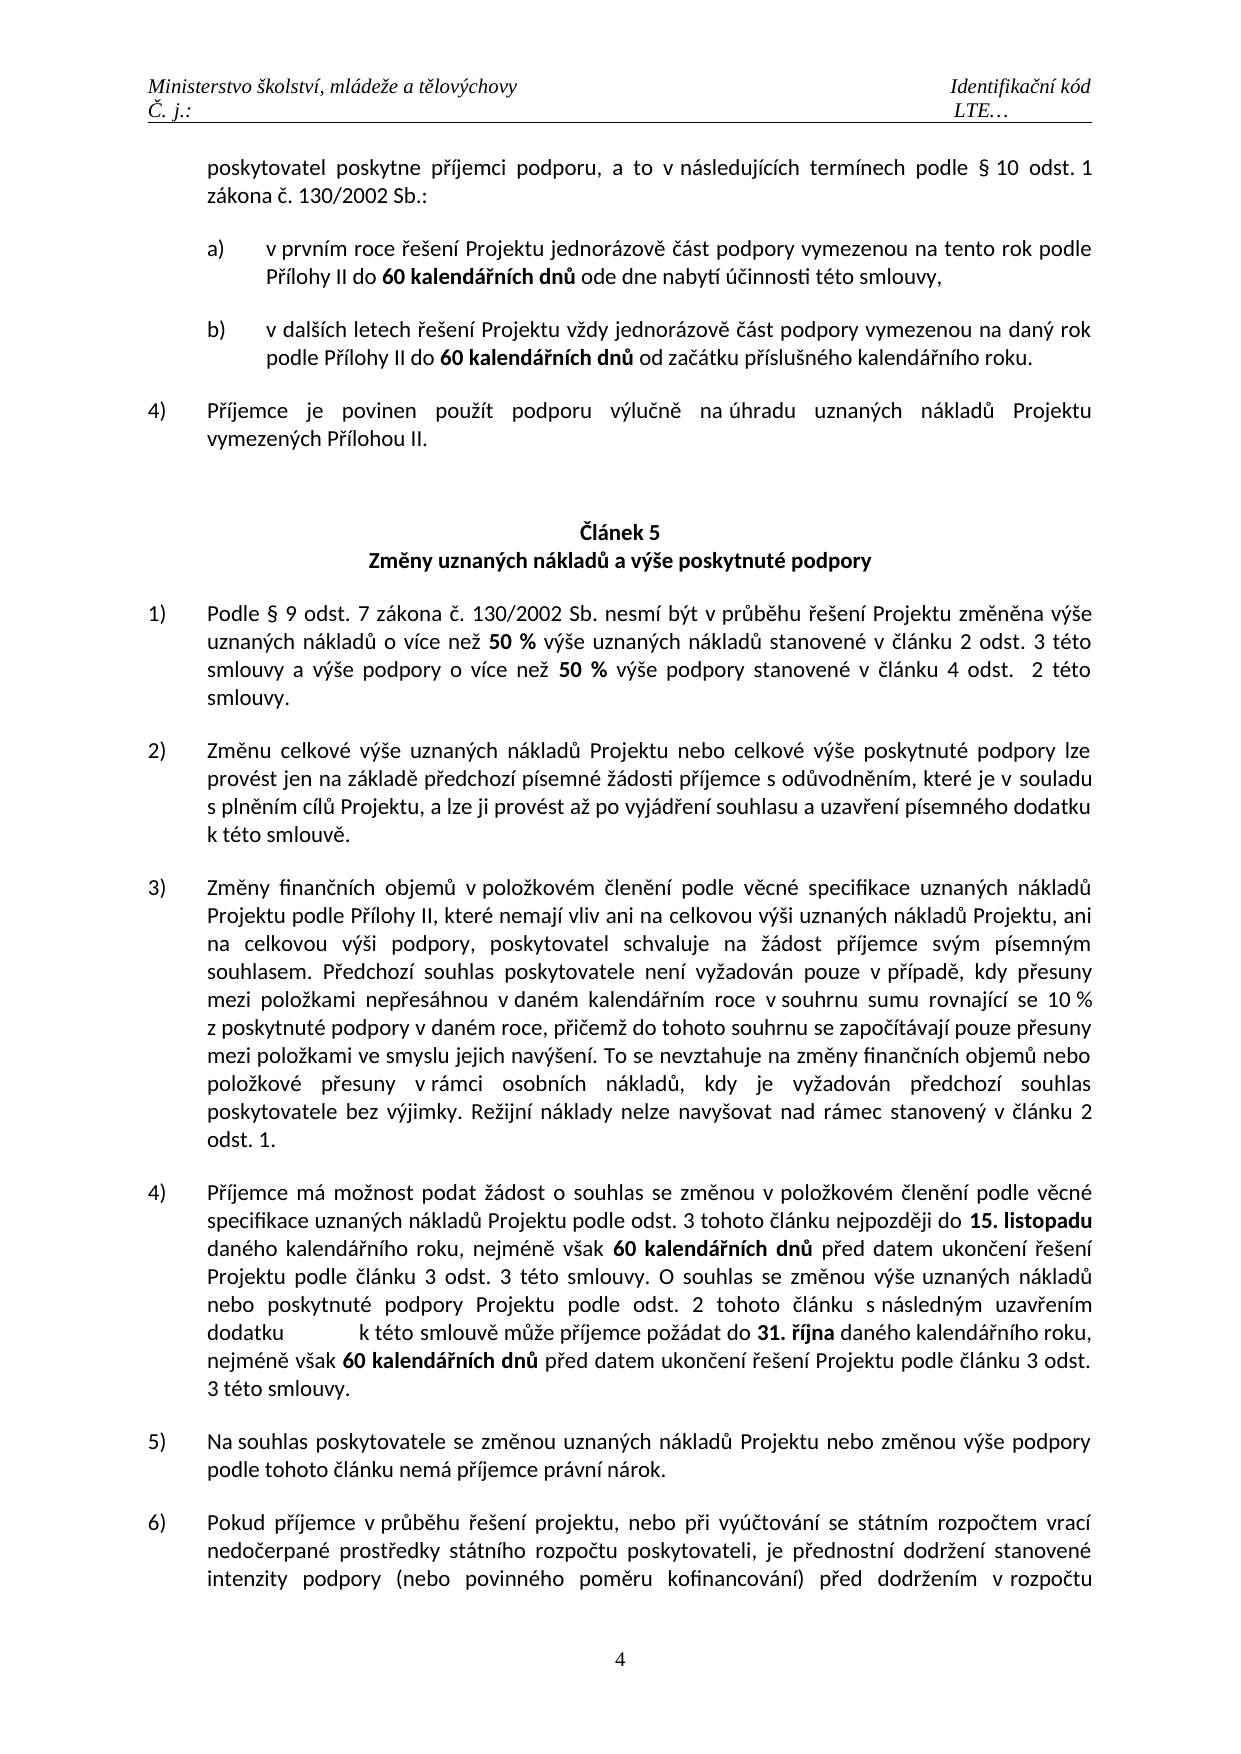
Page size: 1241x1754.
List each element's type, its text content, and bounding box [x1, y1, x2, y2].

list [148, 153, 1092, 209]
text Změny uznaných nákladů a výše poskytnuté podpory [148, 546, 1092, 574]
list Změnu celkové výše uznaných nákladů Projektu nebo celkové výše poskytnuté podpory lze provést jen na základě předchozí písemné žádosti příjemce s odůvodněním, které je v souladu s plněním cílů Projektu, a lze ji provést až po vyjádření souhlasu a uzavření písemného dodatku k této smlouvě. [148, 736, 1092, 848]
list Podle § 9 odst. 7 zákona č. 130/2002 Sb. nesmí být v průběhu řešení Projektu změněna výše uznaných nákladů o více než 50 % výše uznaných nákladů stanovené v článku 2 odst. 3 této smlouvy a výše podpory o více než 50 % výše podpory stanovené v článku 4 odst. 2 této smlouvy. [148, 599, 1092, 711]
list Příjemce má možnost podat žádost o souhlas se změnou v položkovém členění podle věcné specifikace uznaných nákladů Projektu podle odst. 3 tohoto článku nejpozději do 15. listopadu daného kalendářního roku, nejméně však 60 kalendářních dnů před datem ukončení řešení Projektu podle článku 3 odst. 3 této smlouvy. O souhlas se změnou výše uznaných nákladů nebo poskytnuté podpory Projektu podle odst. 2 tohoto článku s následným uzavřením dodatku k této smlouvě může příjemce požádat do 31. října daného kalendářního roku, nejméně však 60 kalendářních dnů před datem ukončení řešení Projektu podle článku 3 odst. 3 této smlouvy. [148, 1178, 1092, 1402]
text Článek 5 [148, 518, 1092, 546]
list v prvním roce řešení Projektu jednorázově část podpory vymezenou na tento rok podle Přílohy II do 60 kalendářních dnů ode dne nabytí účinnosti této smlouvy, [207, 234, 1092, 290]
list v dalších letech řešení Projektu vždy jednorázově část podpory vymezenou na daný rok podle Přílohy II do 60 kalendářních dnů od začátku příslušného kalendářního roku. [207, 315, 1092, 371]
list Příjemce je povinen použít podporu výlučně na úhradu uznaných nákladů Projektu vymezených Přílohou II. [148, 396, 1092, 452]
list Změny finančních objemů v položkovém členění podle věcné specifikace uznaných nákladů Projektu podle Přílohy II, které nemají vliv ani na celkovou výši uznaných nákladů Projektu, ani na celkovou výši podpory, poskytovatel schvaluje na žádost příjemce svým písemným souhlasem. Předchozí souhlas poskytovatele není vyžadován pouze v případě, kdy přesuny mezi položkami nepřesáhnou v daném kalendářním roce v souhrnu sumu rovnající se 10 % z poskytnuté podpory v daném roce, přičemž do tohoto souhrnu se započítávají pouze přesuny mezi položkami ve smyslu jejich navýšení. To se nevztahuje na změny finančních objemů nebo položkové přesuny v rámci osobních nákladů, kdy je vyžadován předchozí souhlas poskytovatele bez výjimky. Režijní náklady nelze navyšovat nad rámec stanovený v článku 2 odst. 1. [148, 873, 1092, 1153]
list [148, 1508, 1092, 1592]
list Na souhlas poskytovatele se změnou uznaných nákladů Projektu nebo změnou výše podpory podle tohoto článku nemá příjemce právní nárok. [148, 1427, 1092, 1483]
